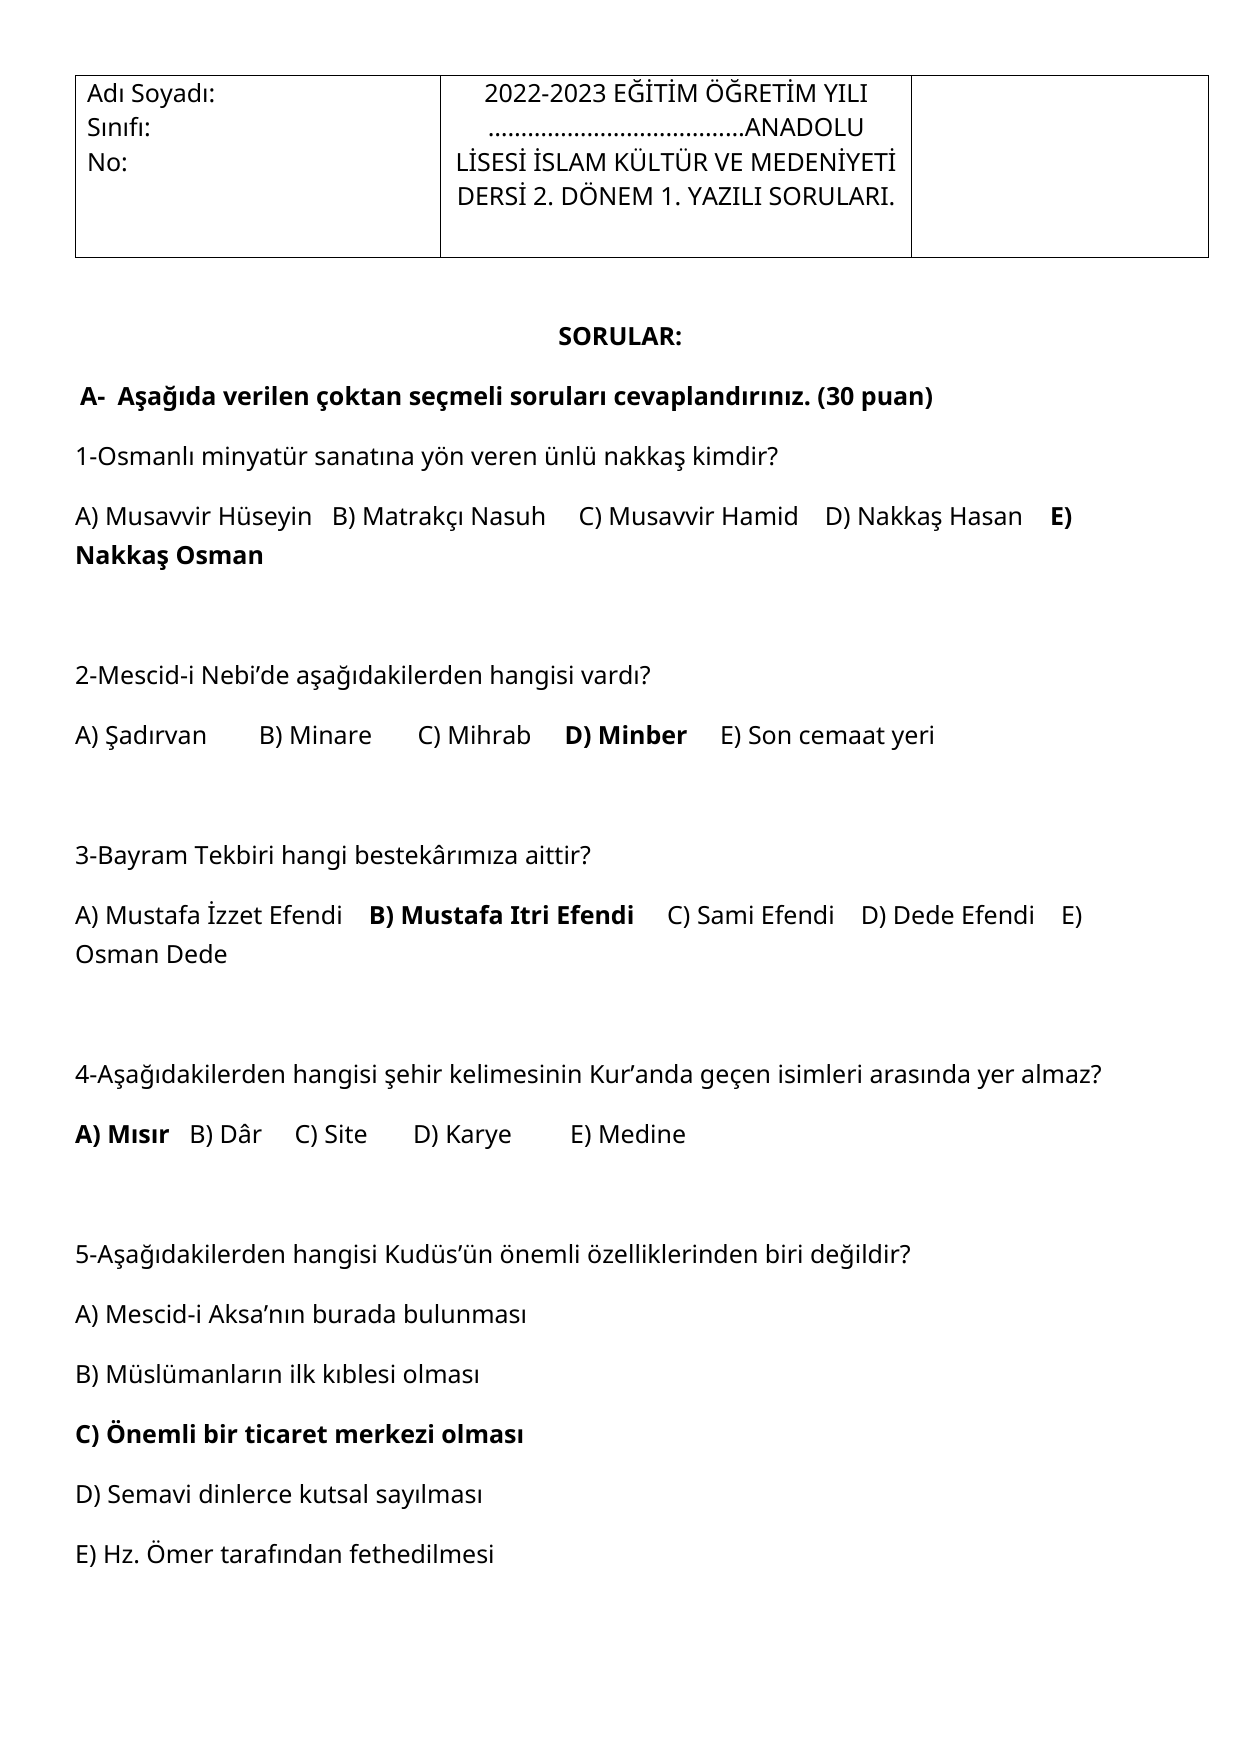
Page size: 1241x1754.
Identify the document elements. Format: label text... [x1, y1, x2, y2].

text SORULAR: [75, 318, 1165, 352]
text A) Şadırvan B) Minare C) Mihrab D) Minber E) Son cemaat yeri [75, 717, 1165, 751]
text E) Hz. Ömer tarafından fethedilmesi [75, 1537, 1165, 1571]
text D) Semavi dinlerce kutsal sayılması [75, 1477, 1165, 1511]
text 2-Mescid-i Nebi’de aşağıdakilerden hangisi vardı? [75, 657, 1165, 691]
table_header 2022-2023 EĞİTİM ÖĞRETİM YILI …………………………………ANADOLU LİSESİ İSLAM KÜLTÜR VE MEDENİYETİ DERSİ 2. DÖNEM 1. YAZILI SORULARI. [441, 76, 911, 257]
text A) Mısır B) Dâr C) Site D) Karye E) Medine [75, 1117, 1165, 1151]
table_header [912, 76, 1208, 257]
text 5-Aşağıdakilerden hangisi Kudüs’ün önemli özelliklerinden biri değildir? [75, 1237, 1165, 1271]
text B) Müslümanların ilk kıblesi olması [75, 1357, 1165, 1391]
text C) Önemli bir ticaret merkezi olması [75, 1417, 1165, 1451]
text A) Mustafa İzzet Efendi B) Mustafa Itri Efendi C) Sami Efendi D) Dede Efendi E) Osman Dede [75, 897, 1165, 971]
text 3-Bayram Tekbiri hangi bestekârımıza aittir? [75, 837, 1165, 871]
text A) Mescid-i Aksa’nın burada bulunması [75, 1297, 1165, 1331]
text 4-Aşağıdakilerden hangisi şehir kelimesinin Kur’anda geçen isimleri arasında yer almaz? [75, 1057, 1165, 1091]
text 1-Osmanlı minyatür sanatına yön veren ünlü nakkaş kimdir? [75, 438, 1165, 472]
text A) Musavvir Hüseyin B) Matrakçı Nasuh C) Musavvir Hamid D) Nakkaş Hasan E) Nakkaş Osman [75, 498, 1165, 571]
list Aşağıda verilen çoktan seçmeli soruları cevaplandırınız. (30 puan) [80, 378, 1165, 412]
table_header Adı Soyadı: Sınıfı: No: [76, 76, 440, 257]
